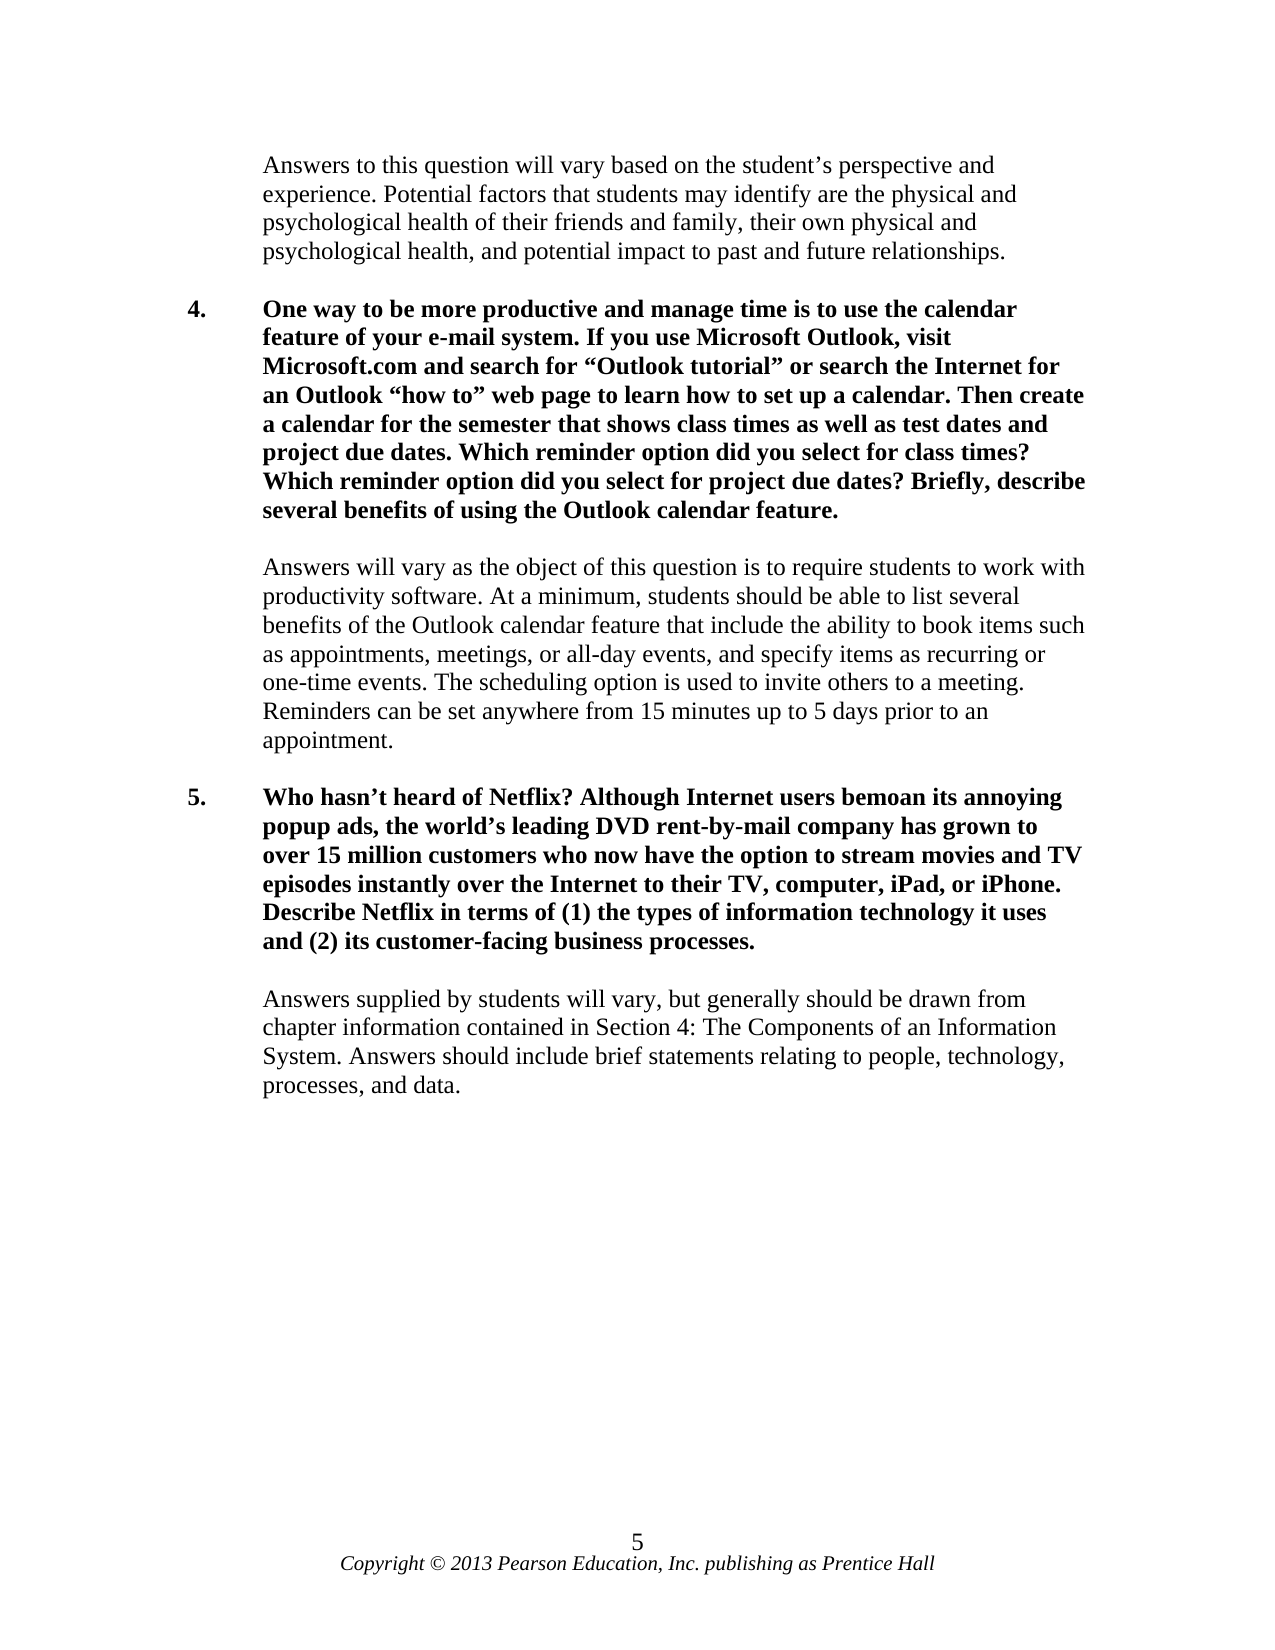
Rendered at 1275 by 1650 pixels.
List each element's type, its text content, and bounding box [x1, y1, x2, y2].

text Answers will vary as the object of this question is to require students to work with productivity software. At a minimum, students should be able to list several benefits of the Outlook calendar feature that include the ability to book items such as appointments, meetings, or all-day events, and specify items as recurring or one-time events. The scheduling option is used to invite others to a meeting. Reminders can be set anywhere from 15 minutes up to 5 days prior to an appointment. [187, 552, 1087, 754]
list One way to be more productive and manage time is to use the calendar feature of your e-mail system. If you use Microsoft Outlook, visit Microsoft.com and search for “Outlook tutorial” or search the Internet for an Outlook “how to” web page to learn how to set up a calendar. Then create a calendar for the semester that shows class times as well as test dates and project due dates. Which reminder option did you select for class times? Which reminder option did you select for project due dates? Briefly, describe several benefits of using the Outlook calendar feature. [187, 294, 1087, 524]
list Who hasn’t heard of Netflix? Although Internet users bemoan its annoying popup ads, the world’s leading DVD rent-by-mail company has grown to over 15 million customers who now have the option to stream movies and TV episodes instantly over the Internet to their TV, computer, iPad, or iPhone. Describe Netflix in terms of (1) the types of information technology it uses and (2) its customer-facing business processes. [187, 782, 1087, 955]
text Answers to this question will vary based on the student’s perspective and experience. Potential factors that students may identify are the physical and psychological health of their friends and family, their own physical and psychological health, and potential impact to past and future relationships. [187, 150, 1087, 265]
text Answers supplied by students will vary, but generally should be drawn from chapter information contained in Section 4: The Components of an Information System. Answers should include brief statements relating to people, technology, processes, and data. [187, 984, 1087, 1099]
